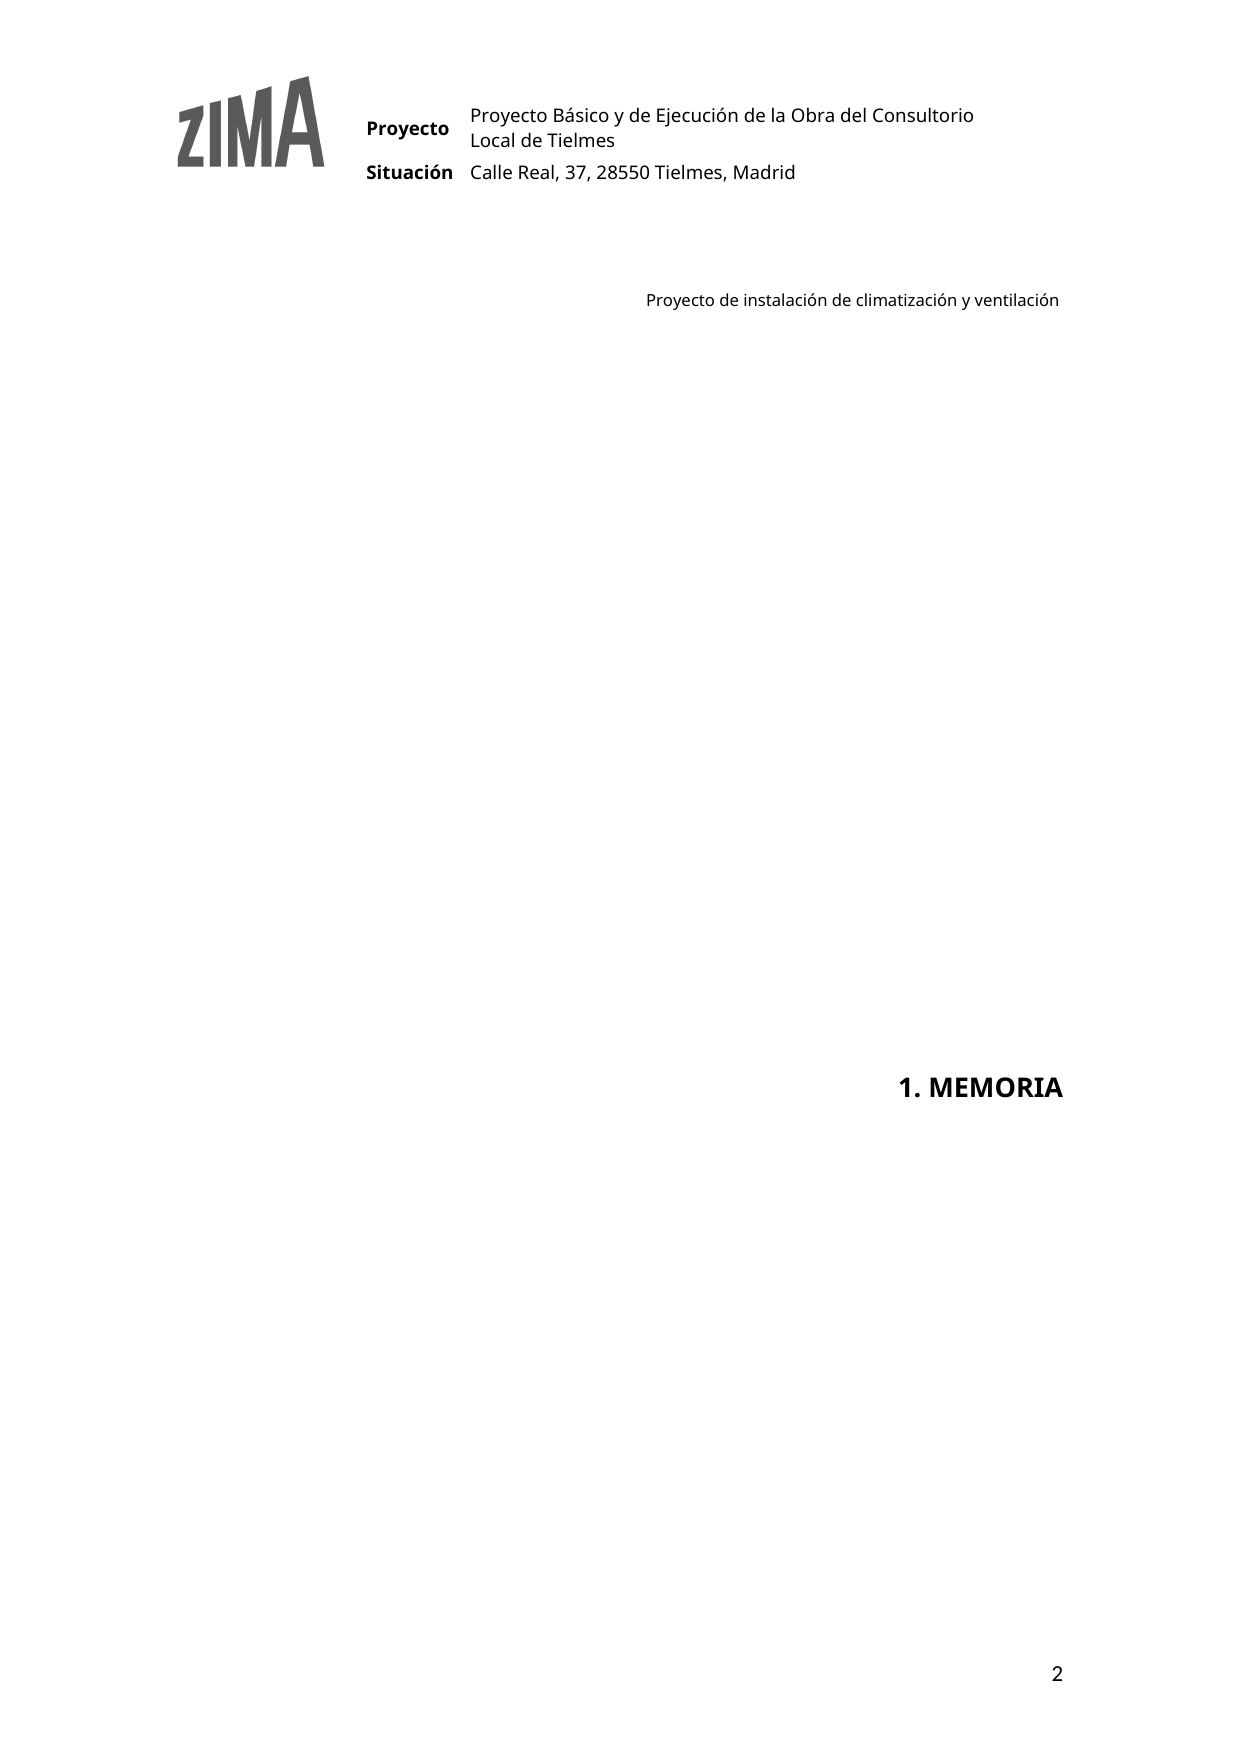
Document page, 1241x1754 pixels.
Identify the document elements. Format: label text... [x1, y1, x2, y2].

picture [177, 76, 325, 169]
text 1. MEMORIA [215, 1069, 1063, 1106]
